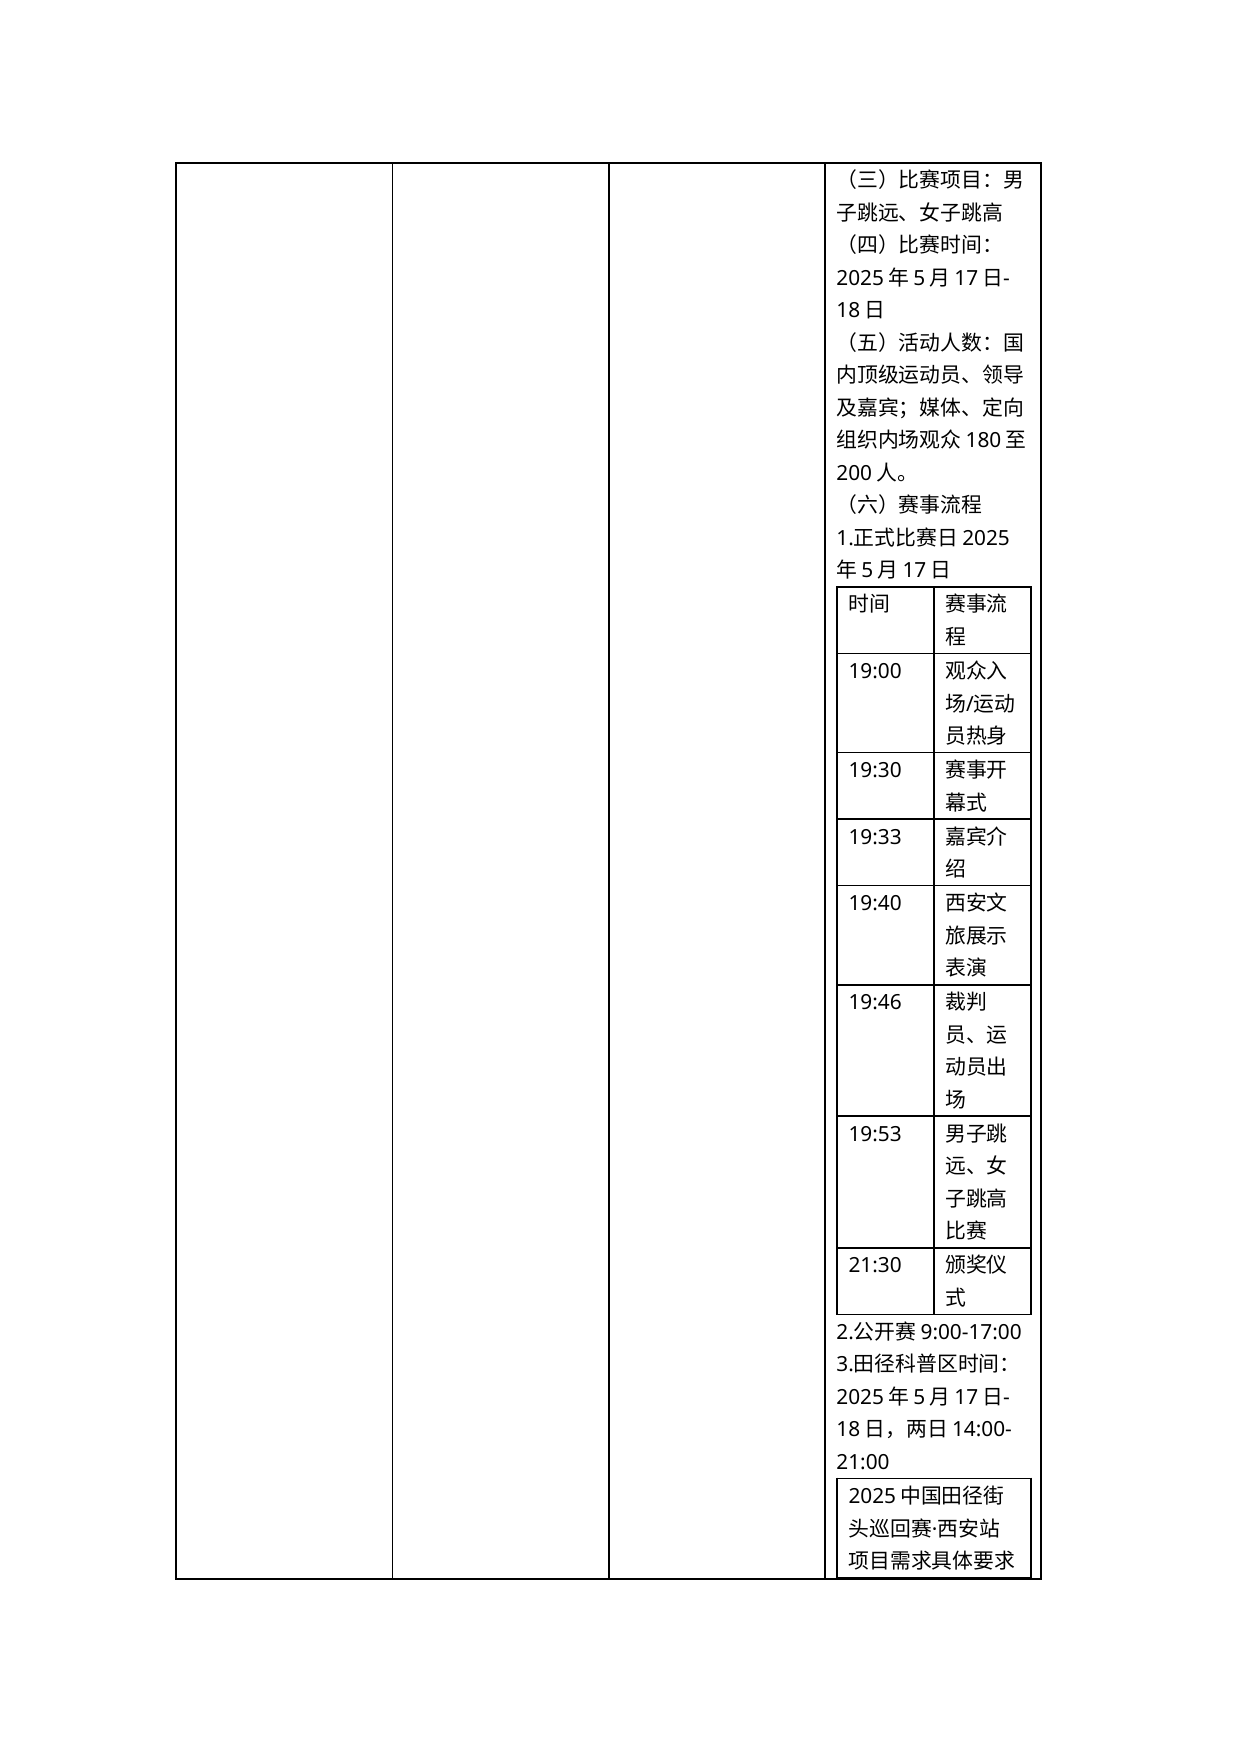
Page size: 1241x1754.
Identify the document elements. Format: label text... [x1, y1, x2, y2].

table_cell [177, 164, 392, 1578]
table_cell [826, 164, 1040, 1578]
table_cell [610, 164, 824, 1578]
table_cell 1 [393, 164, 608, 1578]
